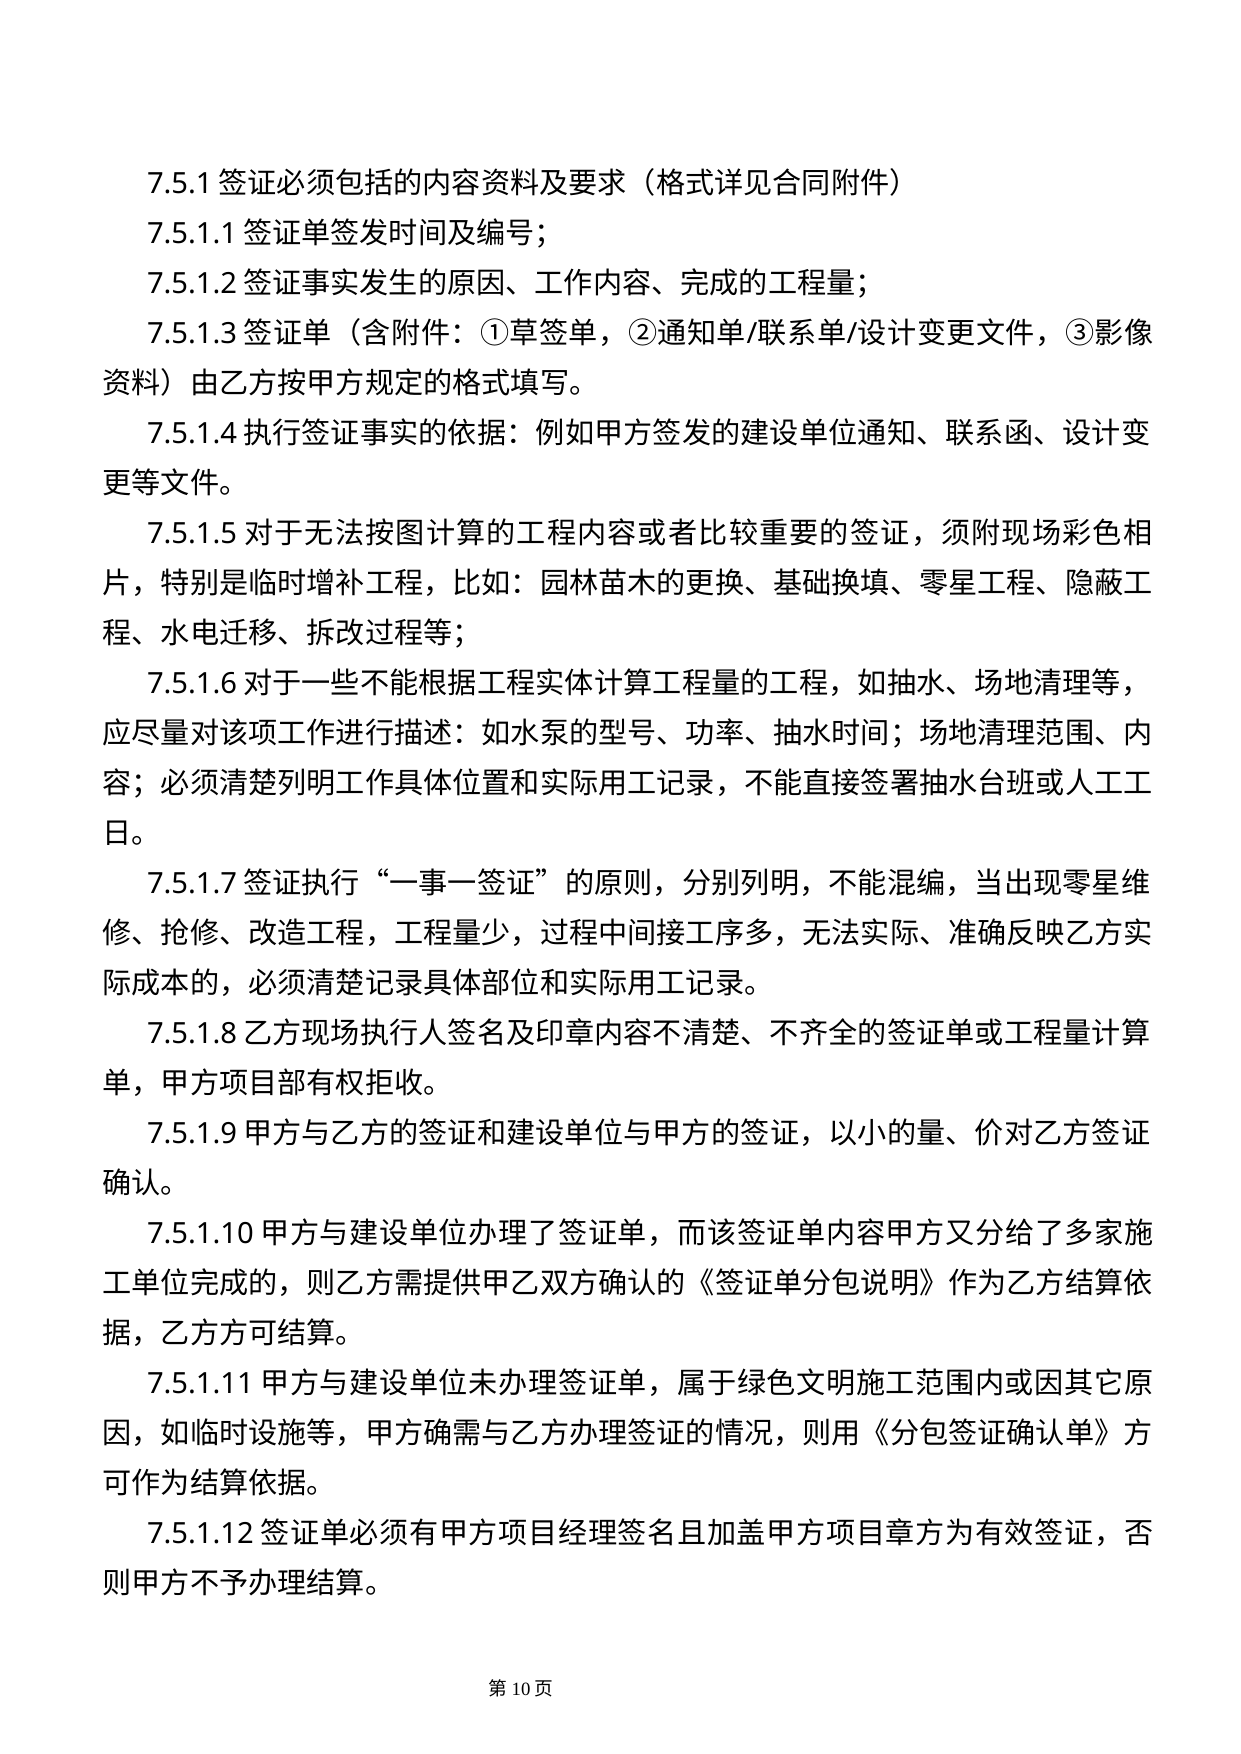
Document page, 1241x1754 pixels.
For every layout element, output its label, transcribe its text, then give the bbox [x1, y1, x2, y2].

text 7.5.1.8乙方现场执行人签名及印章内容不清楚、不齐全的签证单或工程量计算单，甲方项目部有权拒收。 [102, 1003, 1153, 1103]
text 7.5.1.9甲方与乙方的签证和建设单位与甲方的签证，以小的量、价对乙方签证确认。 [102, 1103, 1153, 1203]
text 7.5.1.3签证单（含附件：①草签单，②通知单/联系单/设计变更文件，③影像资料）由乙方按甲方规定的格式填写。 [102, 303, 1153, 403]
text 7.5.1.4执行签证事实的依据：例如甲方签发的建设单位通知、联系函、设计变更等文件。 [102, 403, 1153, 503]
text 7.5.1.6对于一些不能根据工程实体计算工程量的工程，如抽水、场地清理等，应尽量对该项工作进行描述：如水泵的型号、功率、抽水时间；场地清理范围、内容；必须清楚列明工作具体位置和实际用工记录，不能直接签署抽水台班或人工工日。 [102, 653, 1153, 853]
text 7.5.1.2签证事实发生的原因、工作内容、完成的工程量； [102, 253, 1153, 303]
text 7.5.1.7签证执行“一事一签证”的原则，分别列明，不能混编，当出现零星维修、抢修、改造工程，工程量少，过程中间接工序多，无法实际、准确反映乙方实际成本的，必须清楚记录具体部位和实际用工记录。 [102, 853, 1153, 1003]
text 7.5.1.11甲方与建设单位未办理签证单，属于绿色文明施工范围内或因其它原因，如临时设施等，甲方确需与乙方办理签证的情况，则用《分包签证确认单》方可作为结算依据。 [102, 1353, 1153, 1503]
text 7.5.1.1签证单签发时间及编号； [102, 203, 1153, 253]
text 7.5.1.12签证单必须有甲方项目经理签名且加盖甲方项目章方为有效签证，否则甲方不予办理结算。 [102, 1503, 1153, 1603]
text 7.5.1.5对于无法按图计算的工程内容或者比较重要的签证，须附现场彩色相片，特别是临时增补工程，比如：园林苗木的更换、基础换填、零星工程、隐蔽工程、水电迁移、拆改过程等； [102, 503, 1153, 653]
text 7.5.1.10甲方与建设单位办理了签证单，而该签证单内容甲方又分给了多家施工单位完成的，则乙方需提供甲乙双方确认的《签证单分包说明》作为乙方结算依据，乙方方可结算。 [102, 1203, 1153, 1353]
text 7.5.1签证必须包括的内容资料及要求（格式详见合同附件） [102, 153, 1153, 203]
